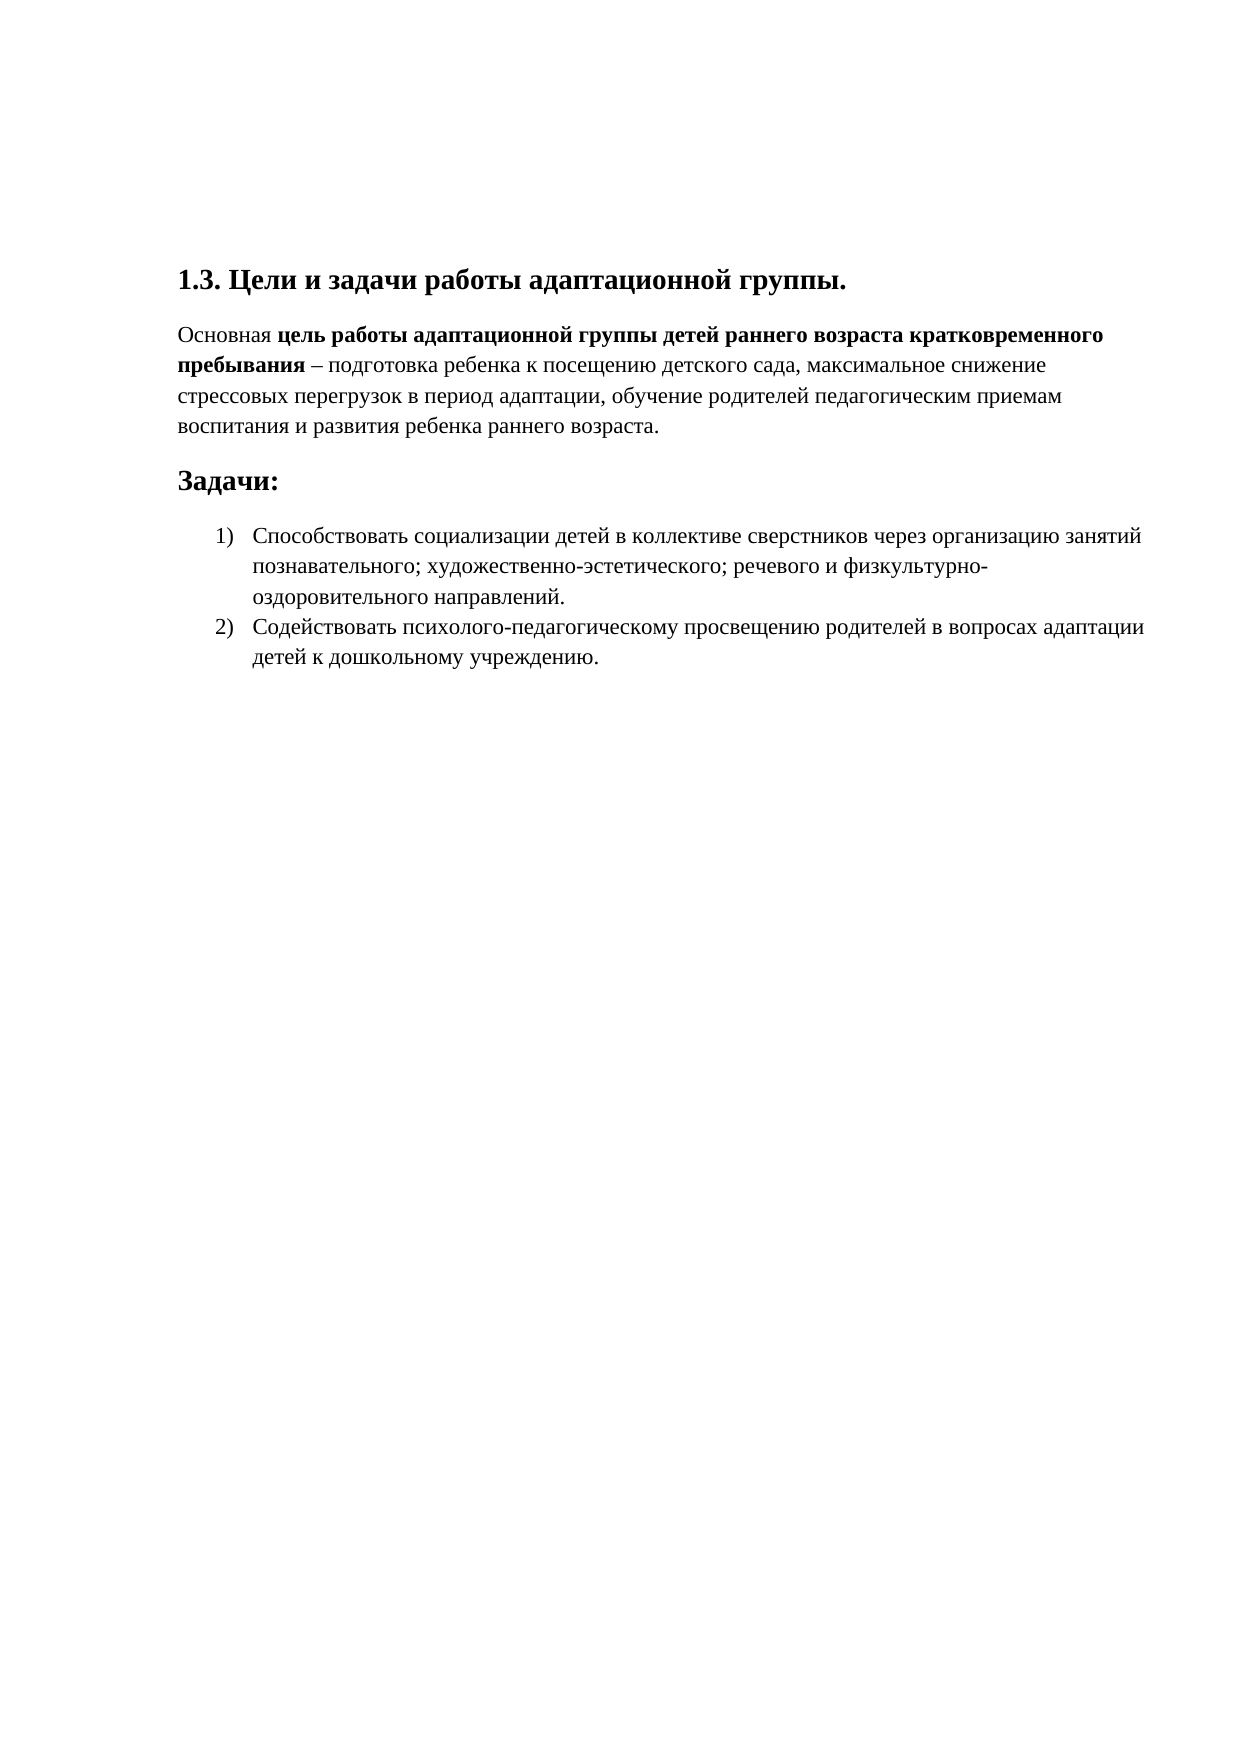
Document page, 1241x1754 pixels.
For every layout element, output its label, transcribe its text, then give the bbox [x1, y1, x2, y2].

text Задачи: [177, 463, 1152, 496]
list Способствовать социализации детей в коллективе сверстников через организацию занятий познавательного; художественно-эстетического; речевого и физкультурно-оздоровительного направлений. [215, 522, 1152, 609]
text Основная цель работы адаптационной группы детей раннего возраста кратковременного пребывания – подготовка ребенка к посещению детского сада, максимальное снижение стрессовых перегрузок в период адаптации, обучение родителей педагогическим приемам воспитания и развития ребенка раннего возраста. [177, 321, 1152, 438]
list Содействовать психолого-педагогическому просвещению родителей в вопросах адаптации детей к дошкольному учреждению. [215, 613, 1152, 669]
text 1.3. Цели и задачи работы адаптационной группы. [177, 262, 1152, 295]
